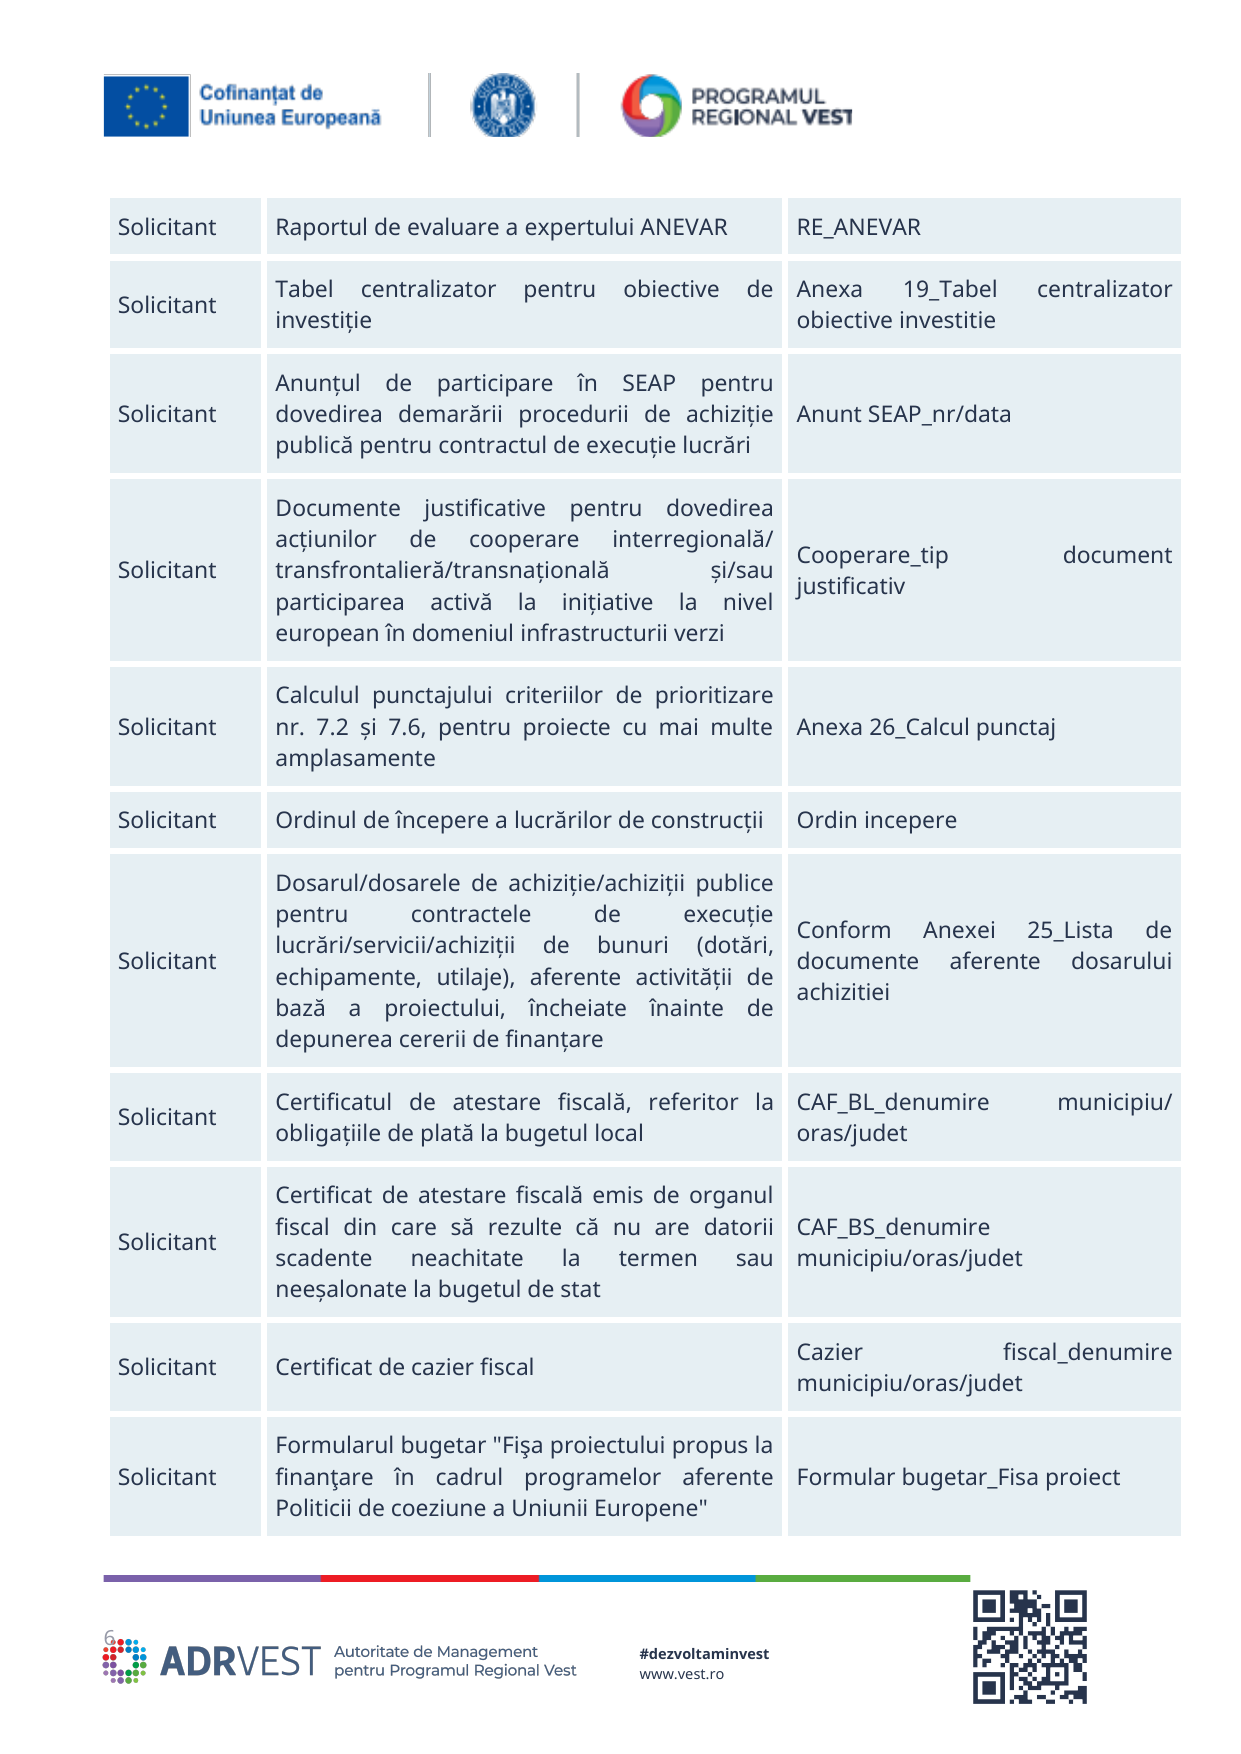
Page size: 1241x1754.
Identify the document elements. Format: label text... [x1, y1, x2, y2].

table_cell Ordinul de începere a lucrărilor de construcții [267, 792, 782, 848]
table_cell Cazier fiscal_denumire municipiu/oras/judet [788, 1323, 1181, 1411]
table_cell Anunt SEAP_nr/data [788, 354, 1181, 473]
picture [106, 1637, 112, 1644]
table_cell Solicitant [110, 261, 261, 348]
table_cell Formularul bugetar "Fişa proiectului propus la finanţare în cadrul programelor aferente Politicii de coeziune a Uniunii Europene" [267, 1417, 782, 1536]
table_cell Solicitant [110, 1073, 261, 1161]
table_cell Ordin incepere [788, 792, 1181, 848]
picture [964, 1581, 1096, 1713]
table_cell Certificatul de atestare fiscală, referitor la obligațiile de plată la bugetul local [267, 1073, 782, 1161]
table_cell Solicitant [110, 1323, 261, 1411]
table_cell Documente justificative pentru dovedirea acțiunilor de cooperare interregională/ transfrontalieră/transnațională și/sau participarea activă la inițiative la nivel european în domeniul infrastructurii verzi [267, 479, 782, 661]
table_cell Solicitant [110, 198, 261, 254]
table_cell Anexa 26_Calcul punctaj [788, 667, 1181, 786]
table_cell Dosarul/dosarele de achiziție/achiziții publice pentru contractele de execuție lucrări/servicii/achiziții de bunuri (dotări, echipamente, utilaje), aferente activității de bază a proiectului, încheiate înainte de depunerea cererii de finanțare [267, 854, 782, 1067]
table_cell Solicitant [110, 479, 261, 661]
table_cell Anexa 19_Tabel centralizator obiective investitie [788, 261, 1181, 348]
table_cell Calculul punctajului criteriilor de prioritizare nr. 7.2 și 7.6, pentru proiecte cu mai multe amplasamente [267, 667, 782, 786]
table_cell Solicitant [110, 792, 261, 848]
table_cell Solicitant [110, 854, 261, 1067]
table_cell CAF_BS_denumire municipiu/oras/judet [788, 1167, 1181, 1317]
table_cell Certificat de cazier fiscal [267, 1323, 782, 1411]
table_cell Solicitant [110, 1417, 261, 1536]
table_cell Solicitant [110, 1167, 261, 1317]
table_cell Solicitant [110, 354, 261, 473]
table_cell RE_ANEVAR [788, 198, 1181, 254]
table_cell Raportul de evaluare a expertului ANEVAR [267, 198, 782, 254]
table_cell Tabel centralizator pentru obiective de investiție [267, 261, 782, 348]
table_cell Cooperare_tip document justificativ [788, 479, 1181, 661]
table_cell CAF_BL_denumire municipiu/ oras/judet [788, 1073, 1181, 1161]
table_cell Conform Anexei 25_Lista de documente aferente dosarului achizitiei [788, 854, 1181, 1067]
table_cell Solicitant [110, 667, 261, 786]
table_cell Anunțul de participare în SEAP pentru dovedirea demarării procedurii de achiziție publică pentru contractul de execuție lucrări [267, 354, 782, 473]
picture [93, 1636, 582, 1687]
table_cell Certificat de atestare fiscală emis de organul fiscal din care să rezulte că nu are datorii scadente neachitate la termen sau neeșalonate la bugetul de stat [267, 1167, 782, 1317]
table_cell Formular bugetar_Fisa proiect [788, 1417, 1181, 1536]
